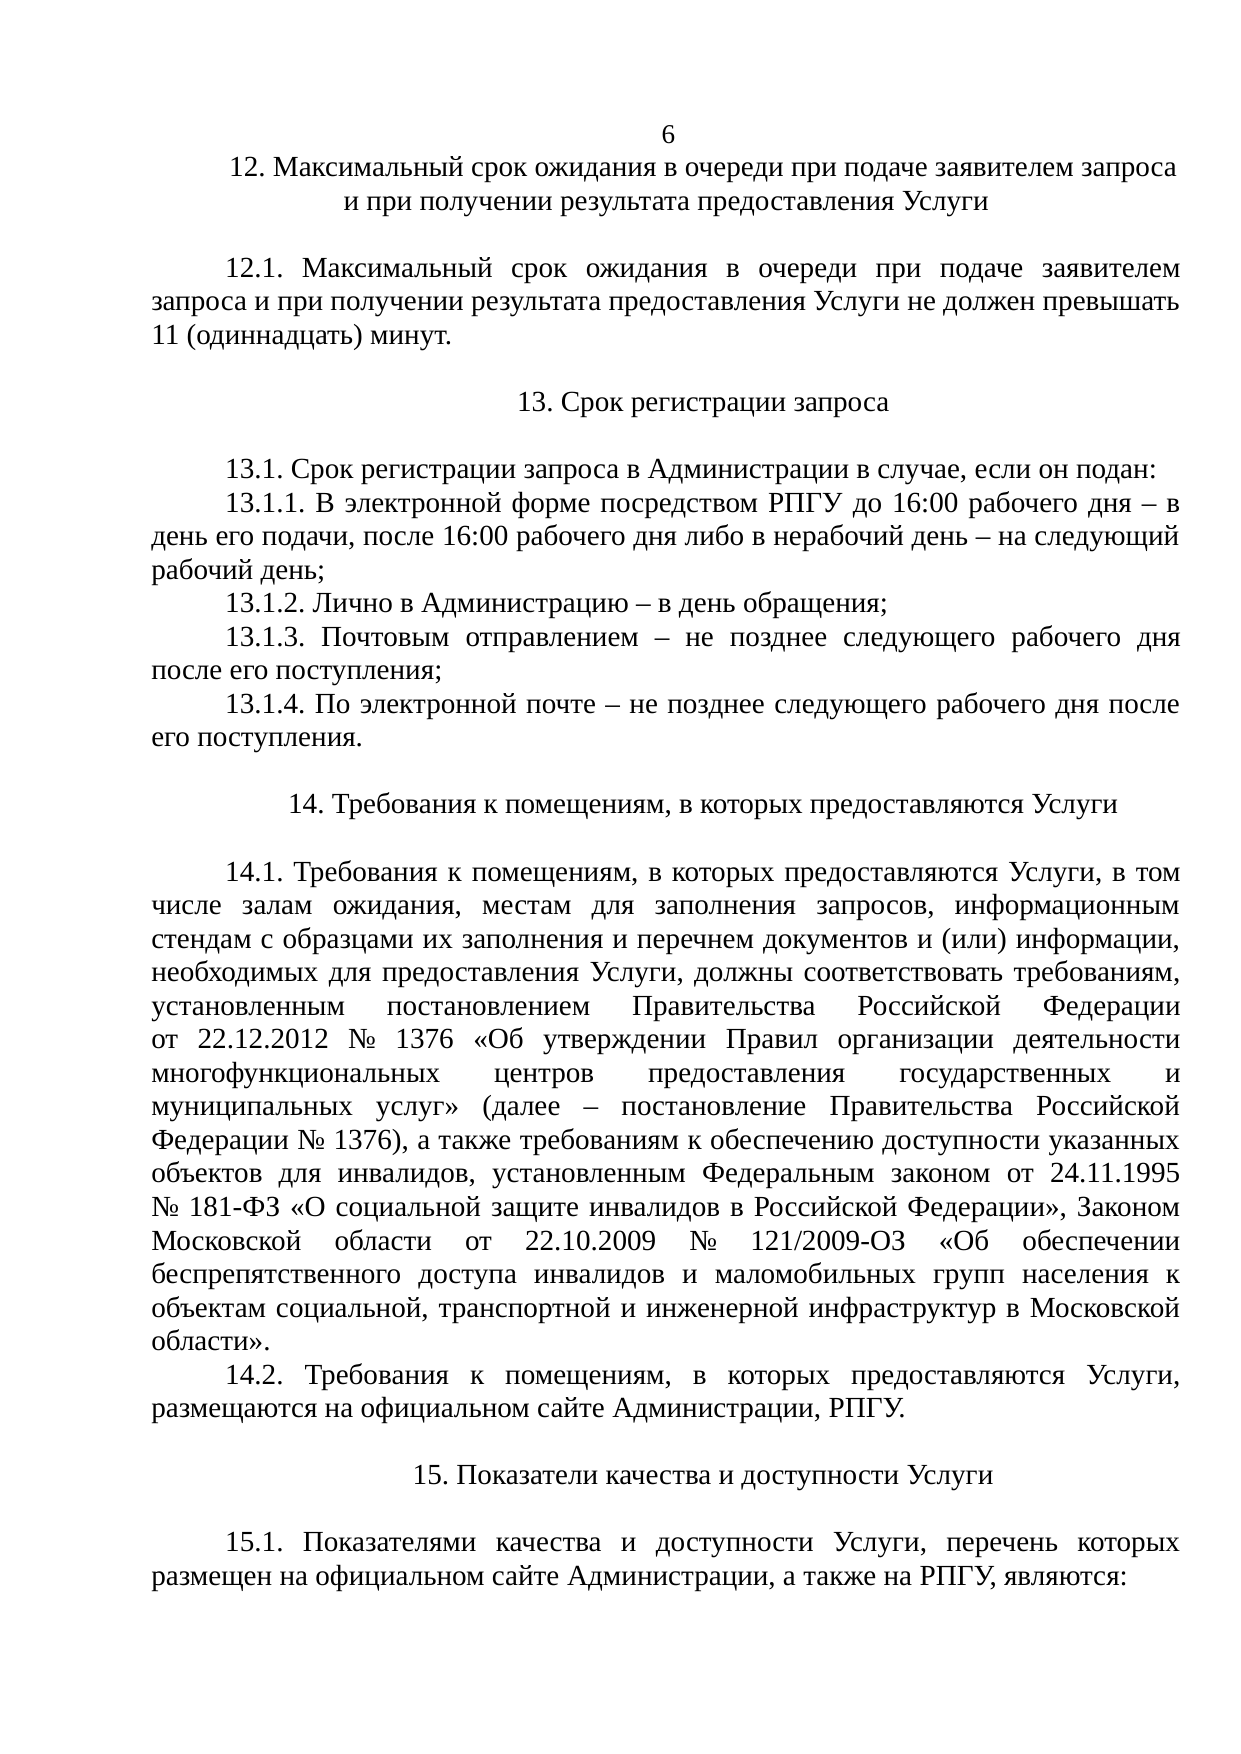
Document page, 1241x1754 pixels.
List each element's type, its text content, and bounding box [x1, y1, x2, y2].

subtitle 13. Срок регистрации запроса [151, 384, 1181, 418]
text 14.2. Требования к помещениям, в которых предоставляются Услуги, размещаются на официальном сайте Администрации, РПГУ. [151, 1357, 1181, 1424]
text 13.1.3. Почтовым отправлением – не позднее следующего рабочего дня после его поступления; [151, 619, 1181, 686]
text 13.1.4. По электронной почте – не позднее следующего рабочего дня после его поступления. [151, 686, 1181, 753]
subtitle 12. Максимальный срок ожидания в очереди при подаче заявителем запроса и при получении результата предоставления Услуги [151, 149, 1181, 216]
text 13.1. Срок регистрации запроса в Администрации в случае, если он подан: [151, 451, 1181, 485]
text 15.1. Показателями качества и доступности Услуги, перечень которых размещен на официальном сайте Администрации, а также на РПГУ, являются: [151, 1524, 1181, 1592]
text 14.1. Требования к помещениям, в которых предоставляются Услуги, в том числе залам ожидания, местам для заполнения запросов, информационным стендам с образцами их заполнения и перечнем документов и (или) информации, необходимых для предоставления Услуги, должны соответствовать требованиям, установленным постановлением Правительства Российской Федерации от 22.12.2012 № 1376 «Об утверждении Правил организации деятельности многофункциональных центров предоставления государственных и муниципальных услуг» (далее – постановление Правительства Российской Федерации № 1376), а также требованиям к обеспечению доступности указанных объектов для инвалидов, установленным Федеральным законом от 24.11.1995 № 181-ФЗ «О социальной защите инвалидов в Российской Федерации», Законом Московской области от 22.10.2009 № 121/2009-ОЗ «Об обеспечении беспрепятственного доступа инвалидов и маломобильных групп населения к объектам социальной, транспортной и инженерной инфраструктур в Московской области». [151, 854, 1181, 1357]
text 13.1.1. В электронной форме посредством РПГУ до 16:00 рабочего дня – в день его подачи, после 16:00 рабочего дня либо в нерабочий день – на следующий рабочий день; [151, 485, 1181, 585]
subtitle 14. Требования к помещениям, в которых предоставляются Услуги [151, 787, 1181, 820]
subtitle 15. Показатели качества и доступности Услуги [151, 1457, 1181, 1491]
text 13.1.2. Лично в Администрацию – в день обращения; [151, 585, 1181, 619]
text 12.1. Максимальный срок ожидания в очереди при подаче заявителем запроса и при получении результата предоставления Услуги не должен превышать 11 (одиннадцать) минут. [151, 250, 1181, 351]
